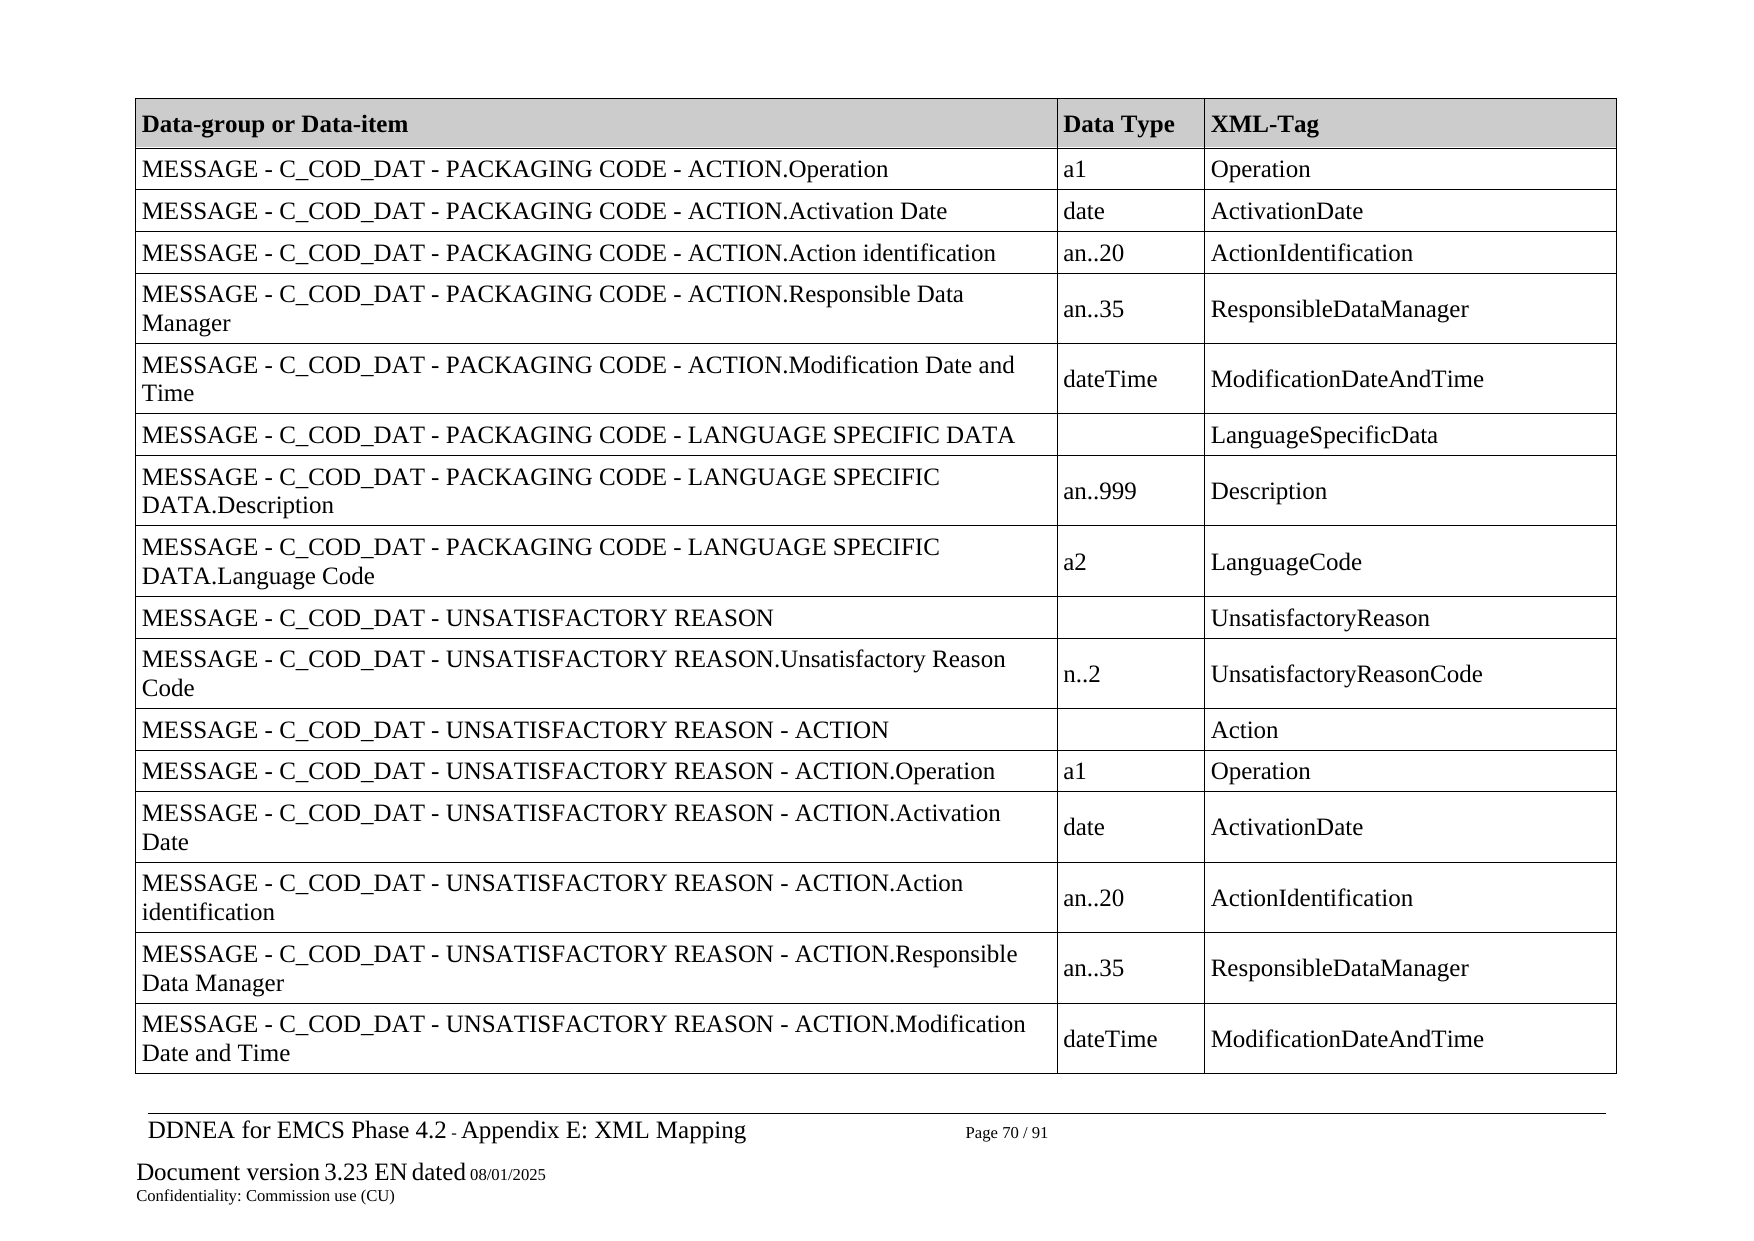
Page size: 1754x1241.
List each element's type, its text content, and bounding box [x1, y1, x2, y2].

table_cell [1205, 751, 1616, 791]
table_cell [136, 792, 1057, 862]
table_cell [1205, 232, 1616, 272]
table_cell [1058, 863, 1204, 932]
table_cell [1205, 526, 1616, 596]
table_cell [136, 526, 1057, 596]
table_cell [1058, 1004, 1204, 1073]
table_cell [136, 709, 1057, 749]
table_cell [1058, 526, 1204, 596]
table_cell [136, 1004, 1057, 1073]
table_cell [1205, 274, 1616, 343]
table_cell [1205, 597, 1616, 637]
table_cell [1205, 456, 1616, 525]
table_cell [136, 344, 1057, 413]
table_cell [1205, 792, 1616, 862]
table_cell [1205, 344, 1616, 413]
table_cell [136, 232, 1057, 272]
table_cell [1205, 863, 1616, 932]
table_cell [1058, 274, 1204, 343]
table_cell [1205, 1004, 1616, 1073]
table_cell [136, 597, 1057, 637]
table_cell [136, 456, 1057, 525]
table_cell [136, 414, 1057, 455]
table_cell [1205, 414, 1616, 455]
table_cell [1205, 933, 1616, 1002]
table_header Data Type [1058, 99, 1204, 147]
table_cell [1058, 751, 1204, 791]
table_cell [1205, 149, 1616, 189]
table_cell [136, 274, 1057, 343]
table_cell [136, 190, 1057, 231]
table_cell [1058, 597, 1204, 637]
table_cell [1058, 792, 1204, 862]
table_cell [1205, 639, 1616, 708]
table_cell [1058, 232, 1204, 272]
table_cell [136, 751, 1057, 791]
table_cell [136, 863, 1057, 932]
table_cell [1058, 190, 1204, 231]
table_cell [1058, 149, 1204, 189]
table_header XML-Tag [1205, 99, 1616, 147]
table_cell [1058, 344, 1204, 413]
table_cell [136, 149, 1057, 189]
table_header Data-group or Data-item [136, 99, 1057, 147]
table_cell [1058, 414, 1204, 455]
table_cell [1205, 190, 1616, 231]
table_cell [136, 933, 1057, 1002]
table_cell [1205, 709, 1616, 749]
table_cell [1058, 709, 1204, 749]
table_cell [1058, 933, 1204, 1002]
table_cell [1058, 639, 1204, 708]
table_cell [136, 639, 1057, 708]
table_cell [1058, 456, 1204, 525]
